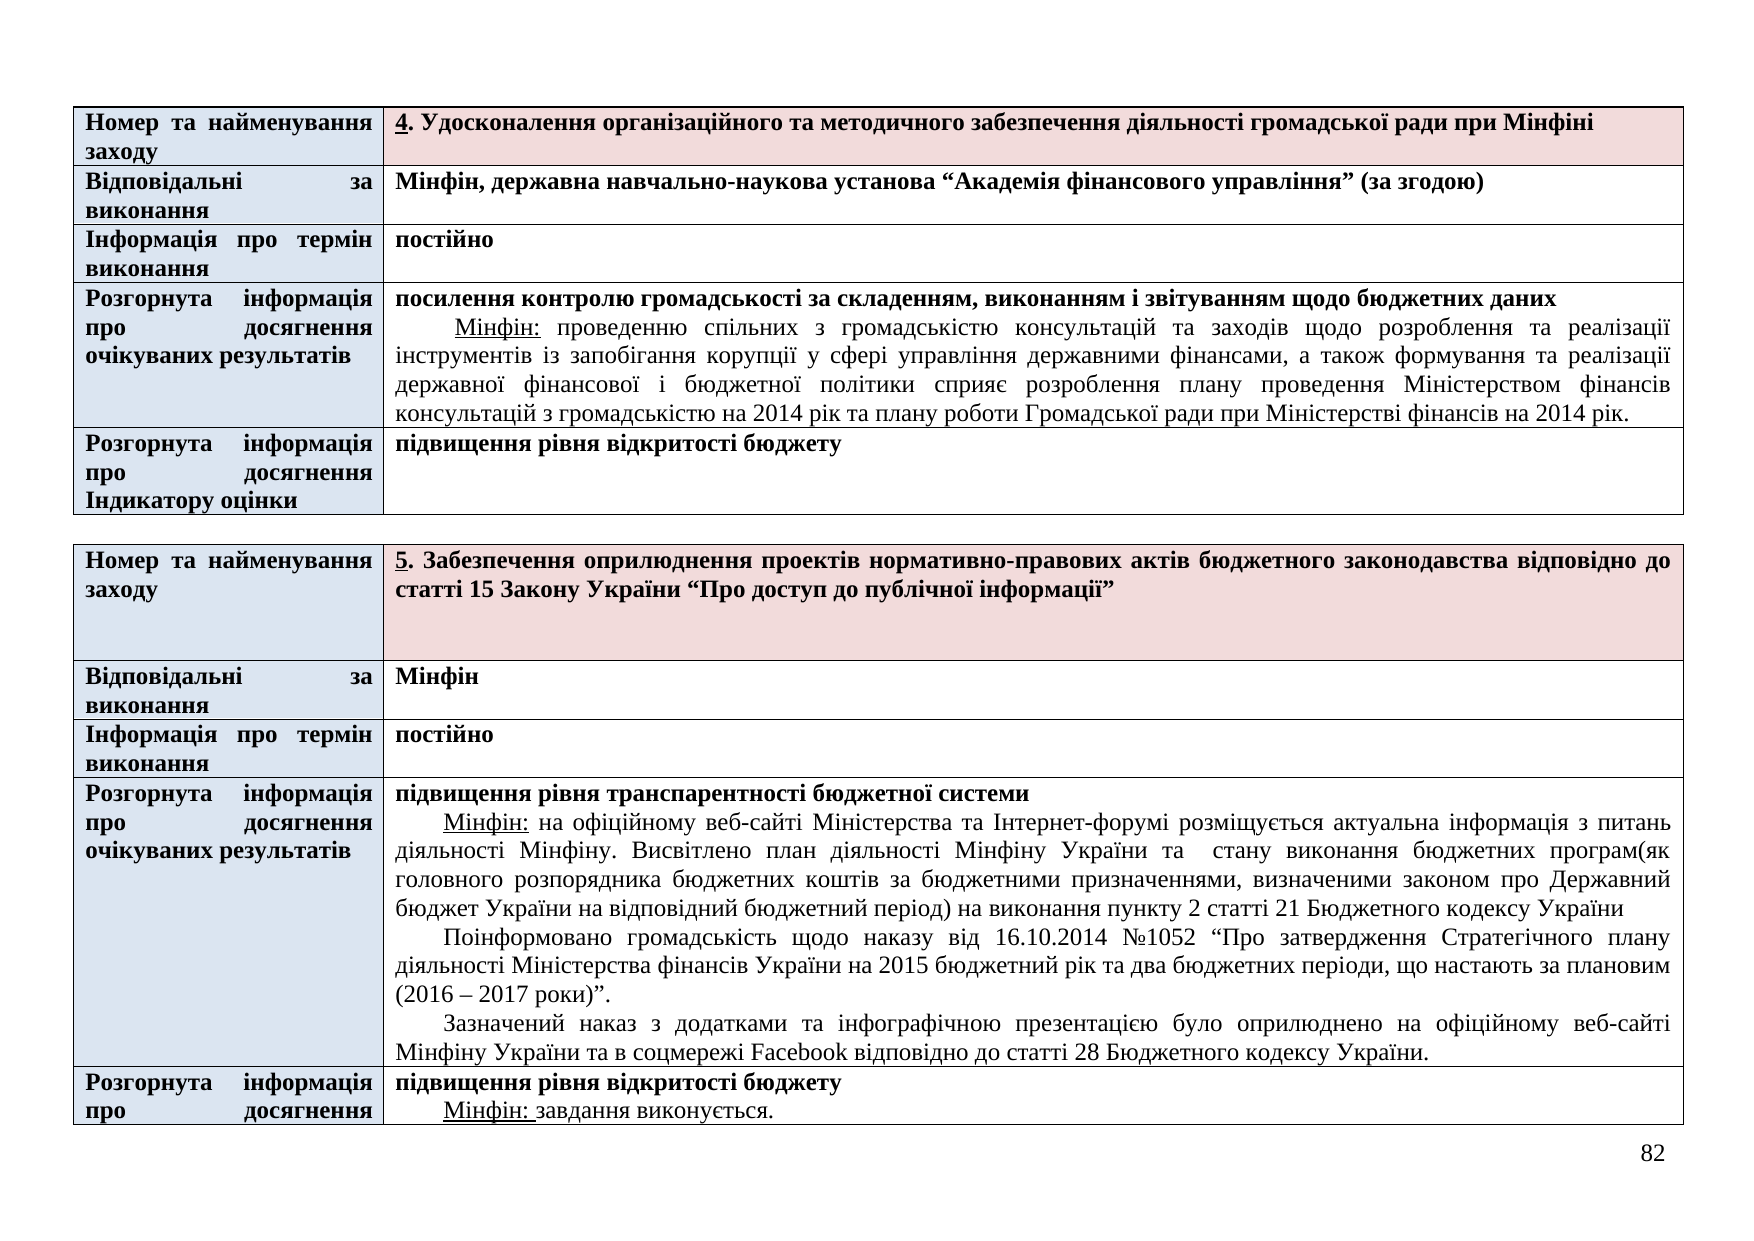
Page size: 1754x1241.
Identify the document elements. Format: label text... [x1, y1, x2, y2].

table_cell 4. Удосконалення організаційного та методичного забезпечення діяльності громадської ради при Мінфіні [384, 108, 1683, 165]
table_cell Мінфін, державна навчально-наукова установа “Академія фінансового управління” (за згодою) [384, 166, 1683, 223]
table_cell підвищення рівня транспарентності бюджетної системи Мінфін: на офіційному веб-сайті Міністерства та Інтернет-форумі розміщується актуальна інформація з питань діяльності Мінфіну. Висвітлено план діяльності Мінфіну України та стану виконання бюджетних програм(як головного розпорядника бюджетних коштів за бюджетними призначеннями, визначеними законом про Державний бюджет України на відповідний бюджетний період) на виконання пункту 2 статті 21 Бюджетного кодексу України Поінформовано громадськість щодо наказу від 16.10.2014 №1052 “Про затвердження Стратегічного плану діяльності Міністерства фінансів України на 2015 бюджетний рік та два бюджетних періоди, що настають за плановим (2016 – 2017 роки)”. Зазначений наказ з додатками та інфографічною презентацією було оприлюднено на офіційному веб-сайті Мінфіну України та в соцмережі Facebook відповідно до статті 28 Бюджетного кодексу України. [384, 778, 1683, 1066]
table_cell постійно [384, 225, 1683, 282]
table_cell підвищення рівня відкритості бюджету [384, 428, 1683, 514]
table_cell Відповідальні за виконання [74, 661, 383, 718]
table_cell постійно [384, 720, 1683, 777]
table_cell Номер та найменування заходу [74, 108, 383, 165]
table_cell Відповідальні за виконання [74, 166, 383, 223]
table_cell посилення контролю громадськості за складенням, виконанням і звітуванням щодо бюджетних даних Мінфін: проведенню спільних з громадськістю консультацій та заходів щодо розроблення та реалізації інструментів із запобігання корупції у сфері управління державними фінансами, а також формування та реалізації державної фінансової і бюджетної політики сприяє розроблення плану проведення Міністерством фінансів консультацій з громадськістю на 2014 рік та плану роботи Громадської ради при Міністерстві фінансів на 2014 рік. [384, 283, 1683, 427]
table_cell Розгорнута інформація про досягнення Індикатору оцінки [74, 428, 383, 514]
table_cell Інформація про термін виконання [74, 225, 383, 282]
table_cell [74, 1067, 383, 1124]
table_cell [384, 1067, 1683, 1124]
table_cell Інформація про термін виконання [74, 720, 383, 777]
table_cell Розгорнута інформація про досягнення очікуваних результатів [74, 778, 383, 1066]
table_header 5. Забезпечення оприлюднення проектів нормативно-правових актів бюджетного законодавства відповідно до статті 15 Закону України “Про доступ до публічної інформації” [384, 545, 1683, 660]
table_cell Мінфін [384, 661, 1683, 718]
table_cell Розгорнута інформація про досягнення очікуваних результатів [74, 283, 383, 427]
table_header Номер та найменування заходу [74, 545, 383, 660]
